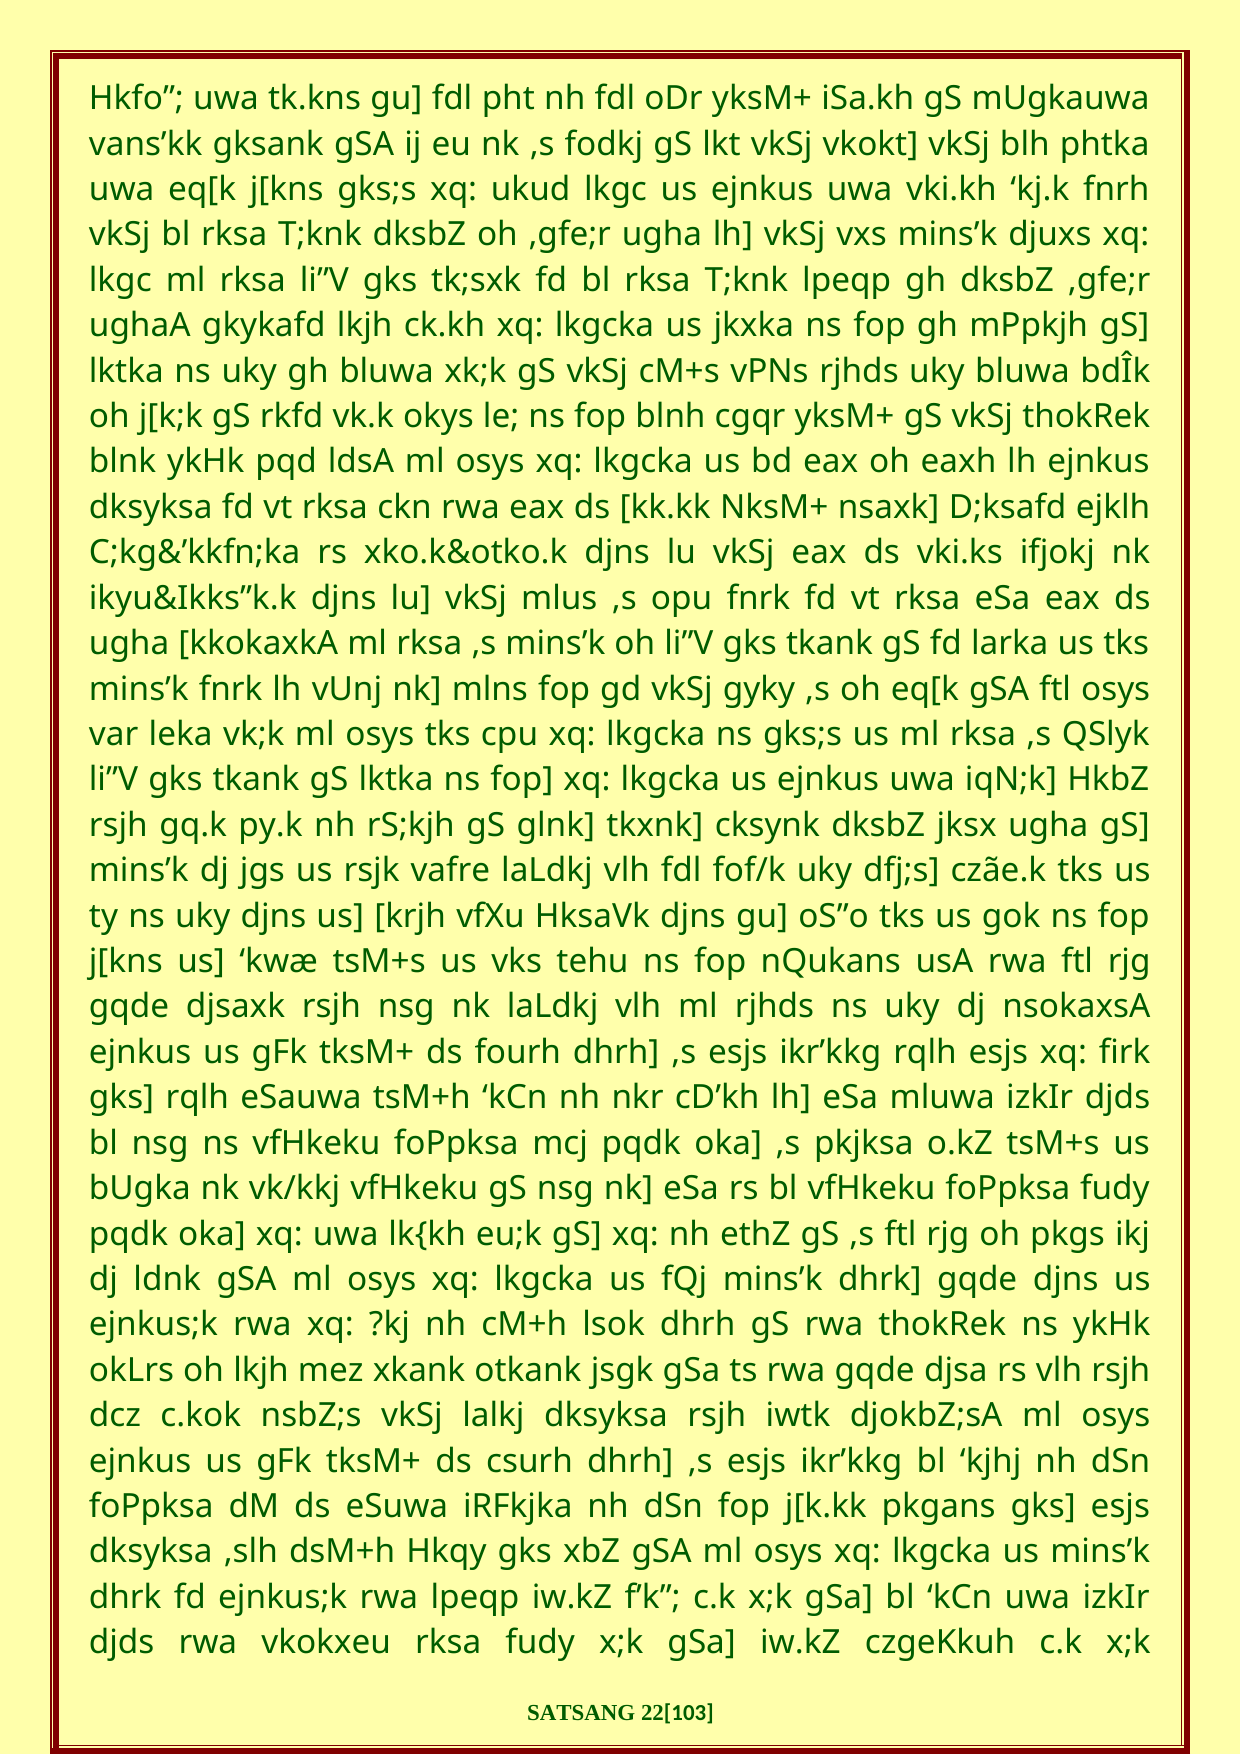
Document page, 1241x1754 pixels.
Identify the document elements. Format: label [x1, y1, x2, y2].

text [89, 74, 1152, 1663]
